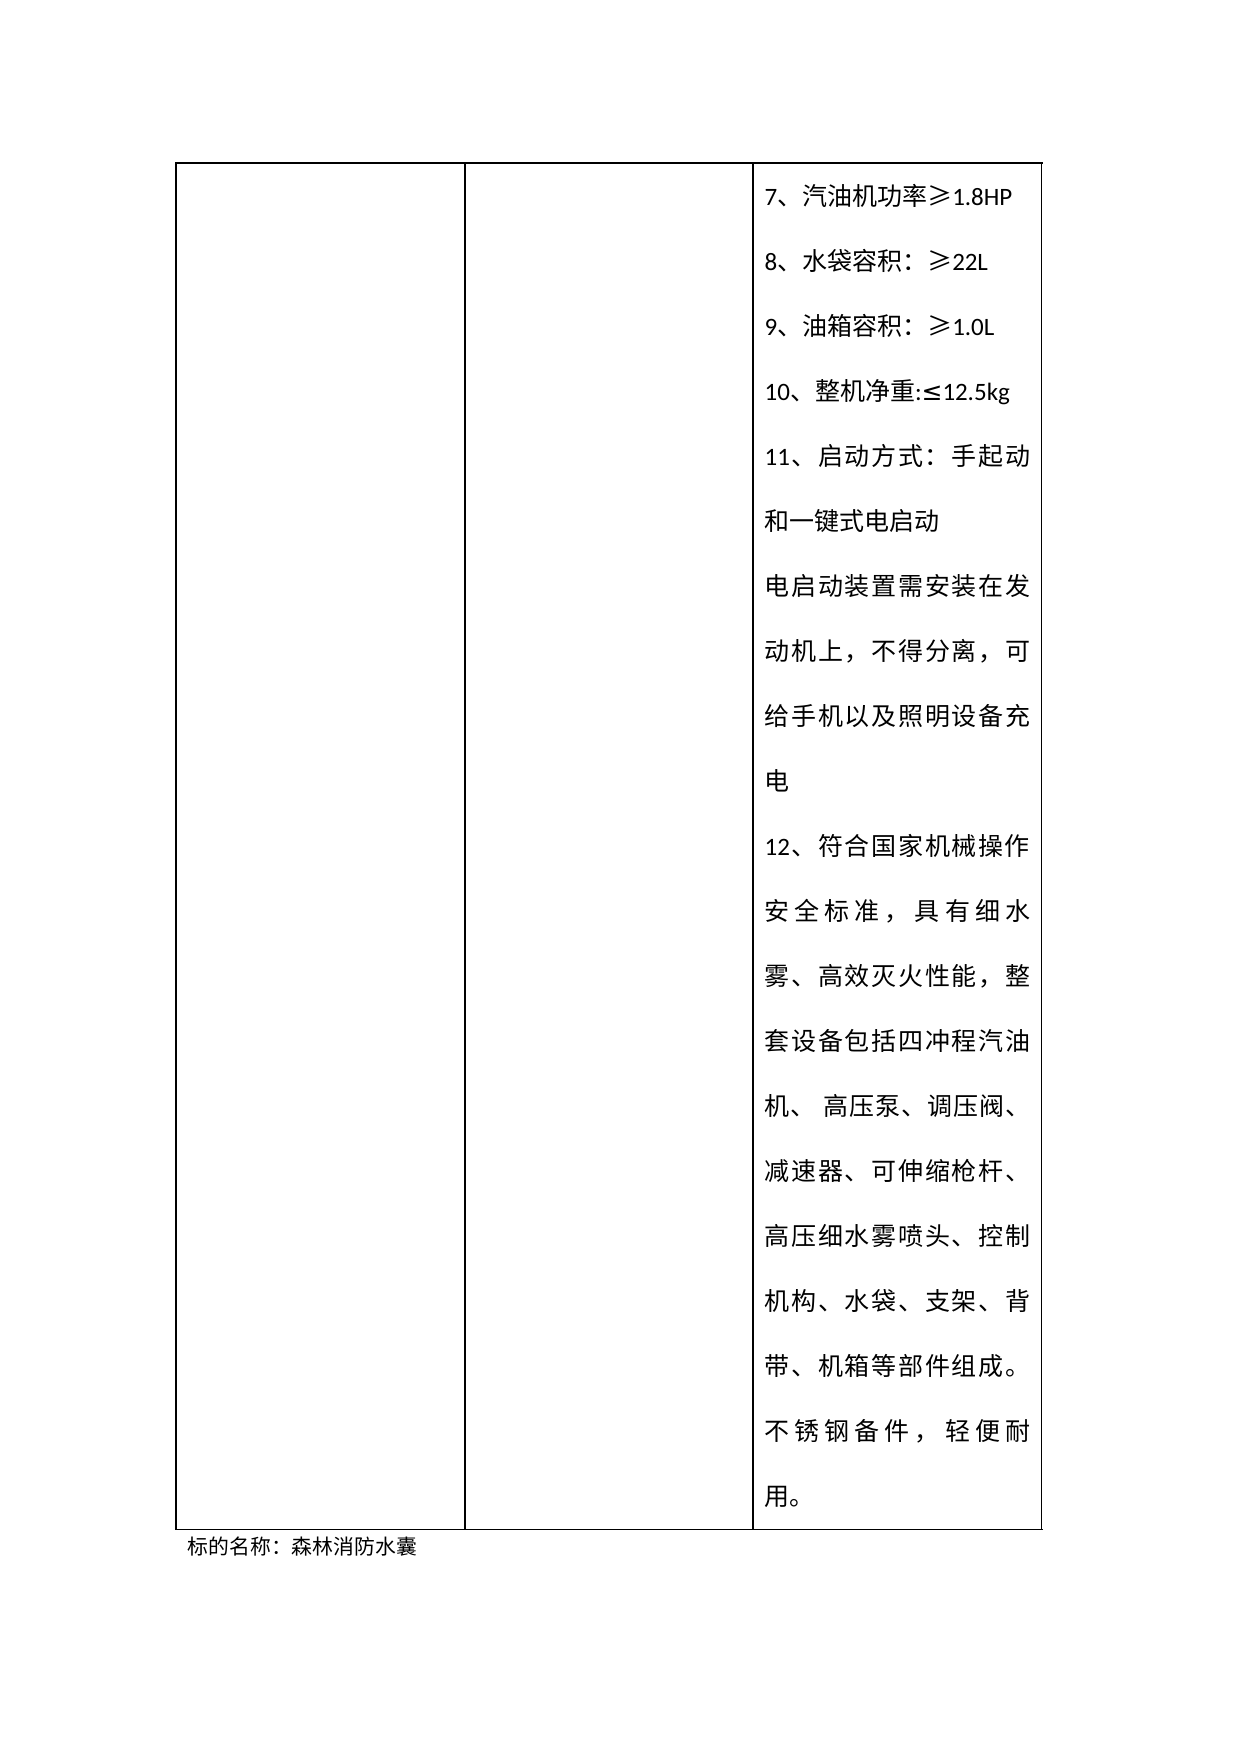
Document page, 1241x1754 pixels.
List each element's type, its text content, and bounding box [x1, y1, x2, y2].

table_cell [754, 164, 1041, 1528]
table_cell [466, 164, 752, 1528]
text 标的名称：森林消防水囊 [187, 1530, 1053, 1563]
table_cell 1 [177, 164, 464, 1528]
